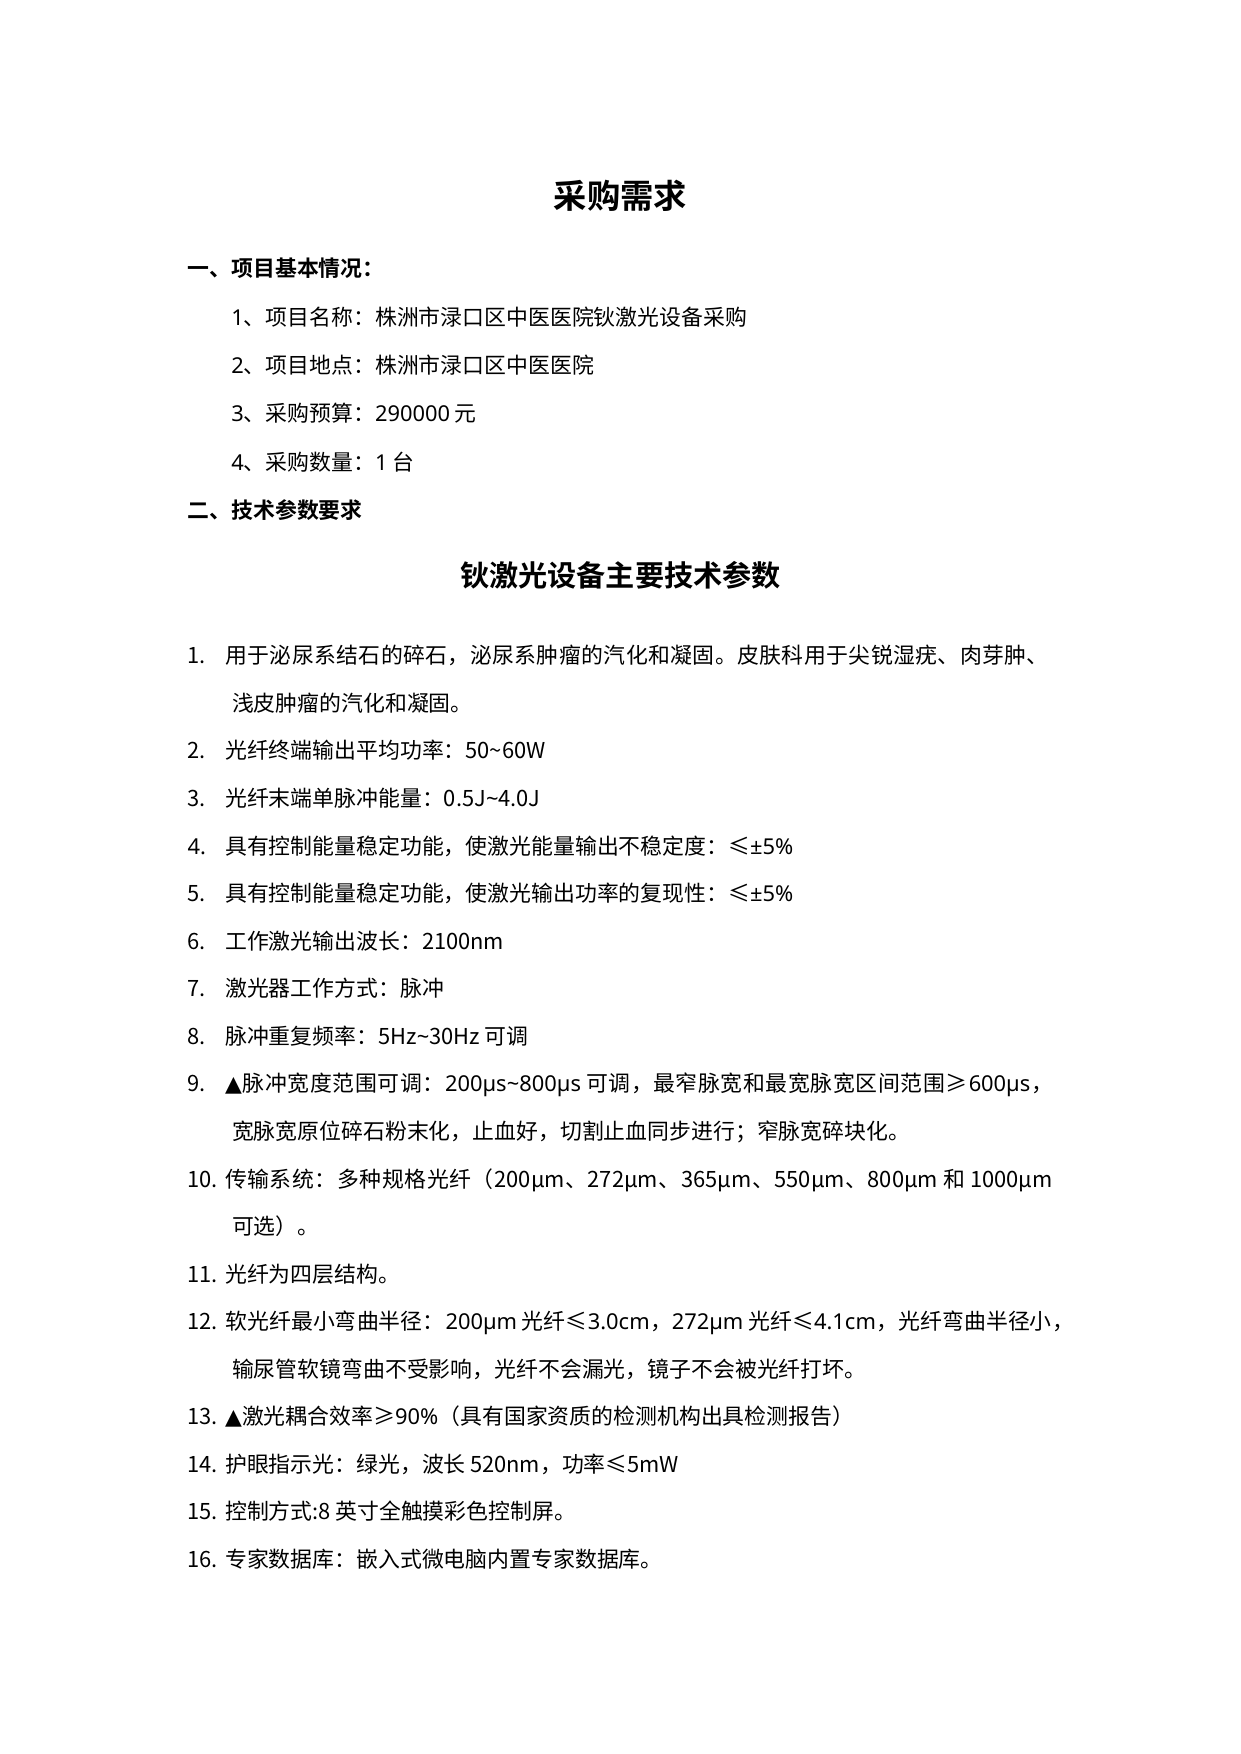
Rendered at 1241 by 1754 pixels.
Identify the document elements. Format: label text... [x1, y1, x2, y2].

list 传输系统：多种规格光纤（200μm、272μm、365μm、550μm、800μm和1000μm可选）。 [187, 1162, 1053, 1241]
list 具有控制能量稳定功能，使激光能量输出不稳定度：≤±5% [187, 829, 1053, 860]
text 4、采购数量：1台 [187, 444, 1053, 477]
list 激光器工作方式：脉冲 [187, 971, 1053, 1003]
list ▲脉冲宽度范围可调：200μs~800μs可调，最窄脉宽和最宽脉宽区间范围≥600μs，宽脉宽原位碎石粉末化，止血好，切割止血同步进行；窄脉宽碎块化。 [187, 1066, 1053, 1146]
list 护眼指示光：绿光，波长520nm，功率≤5mW [187, 1447, 1053, 1478]
list 光纤末端单脉冲能量：0.5J~4.0J [187, 781, 1053, 813]
list 具有控制能量稳定功能，使激光输出功率的复现性：≤±5% [187, 876, 1053, 908]
subtitle 采购需求 [187, 162, 1053, 227]
list 软光纤最小弯曲半径：200μm光纤≤3.0cm，272μm光纤≤4.1cm，光纤弯曲半径小，输尿管软镜弯曲不受影响，光纤不会漏光，镜子不会被光纤打坏。 [187, 1304, 1053, 1383]
list 脉冲重复频率：5Hz~30Hz可调 [187, 1019, 1053, 1051]
list 专家数据库：嵌入式微电脑内置专家数据库。 [187, 1542, 1053, 1573]
list 工作激光输出波长：2100nm [187, 924, 1053, 956]
list 控制方式:8英寸全触摸彩色控制屏。 [187, 1494, 1053, 1526]
text 2、项目地点：株洲市渌口区中医医院 [187, 348, 1053, 380]
list 光纤终端输出平均功率：50~60W [187, 733, 1053, 765]
text 钬激光设备主要技术参数 [187, 541, 1053, 606]
list ▲激光耦合效率≥90%（具有国家资质的检测机构出具检测报告） [187, 1399, 1053, 1431]
text 二、技术参数要求 [187, 493, 1053, 525]
text 一、项目基本情况： [187, 251, 1053, 283]
list 光纤为四层结构。 [187, 1257, 1053, 1288]
text 3、采购预算：290000元 [187, 396, 1053, 428]
list 用于泌尿系结石的碎石，泌尿系肿瘤的汽化和凝固。皮肤科用于尖锐湿疣、肉芽肿、浅皮肿瘤的汽化和凝固。 [187, 638, 1053, 718]
text 1、项目名称：株洲市渌口区中医医院钬激光设备采购 [187, 299, 1053, 332]
